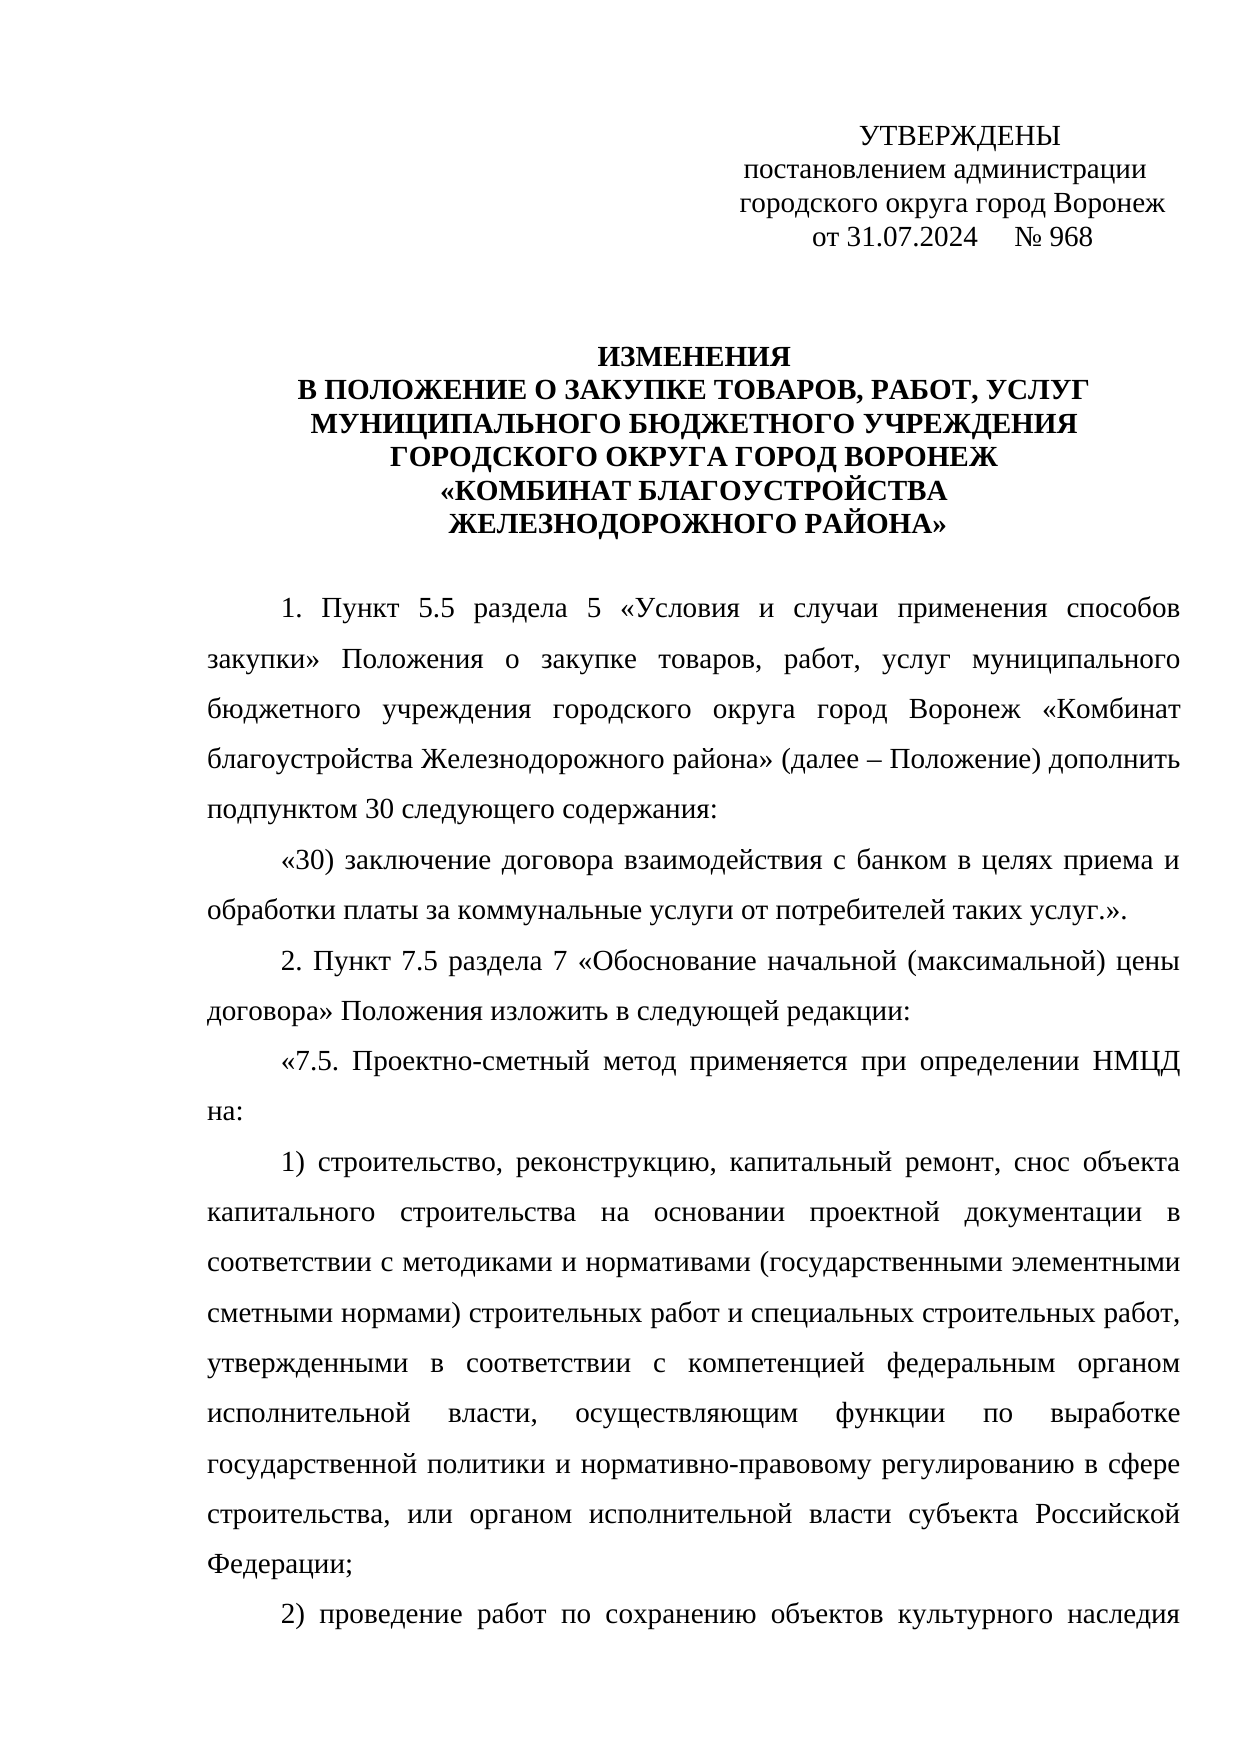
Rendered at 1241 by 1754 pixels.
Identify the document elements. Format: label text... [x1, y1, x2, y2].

text 1. Пункт 5.5 раздела 5 «Условия и случаи применения способов закупки» Положения о закупке товаров, работ, услуг муниципального бюджетного учреждения городского округа город Воронеж «Комбинат благоустройства Железнодорожного района» (далее – Положение) дополнить подпунктом 30 следующего содержания: [207, 590, 1181, 825]
text 1) строительство, реконструкцию, капитальный ремонт, снос объекта капитального строительства на основании проектной документации в соответствии с методиками и нормативами (государственными элементными сметными нормами) строительных работ и специальных строительных работ, утвержденными в соответствии с компетенцией федеральным органом исполнительной власти, осуществляющим функции по выработке государственной политики и нормативно-правовому регулированию в сфере строительства, или органом исполнительной власти субъекта Российской Федерации; [207, 1144, 1181, 1580]
text 2. Пункт 7.5 раздела 7 «Обоснование начальной (максимальной) цены договора» Положения изложить в следующей редакции: [207, 943, 1181, 1026]
text «7.5. Проектно-сметный метод применяется при определении НМЦД на: [207, 1043, 1181, 1127]
text от 31.07.2024 № 968 [724, 219, 1181, 252]
text постановлением администрации [709, 152, 1181, 185]
text В ПОЛОЖЕНИЕ О ЗАКУПКЕ ТОВАРОВ, РАБОТ, УСЛУГ [207, 372, 1181, 406]
text ЖЕЛЕЗНОДОРОЖНОГО РАЙОНА» [207, 507, 1181, 540]
text МУНИЦИПАЛЬНОГО БЮДЖЕТНОГО УЧРЕЖДЕНИЯ ГОРОДСКОГО ОКРУГА ГОРОД ВОРОНЕЖ [207, 406, 1181, 473]
text УТВЕРЖДЕНЫ [738, 118, 1181, 152]
text «30) заключение договора взаимодействия с банком в целях приема и обработки платы за коммунальные услуги от потребителей таких услуг.». [207, 842, 1181, 926]
text городского округа город Воронеж [724, 185, 1181, 219]
text ИЗМЕНЕНИЯ [207, 339, 1181, 372]
text «КОМБИНАТ БЛАГОУСТРОЙСТВА [207, 473, 1181, 507]
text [207, 1597, 1181, 1630]
